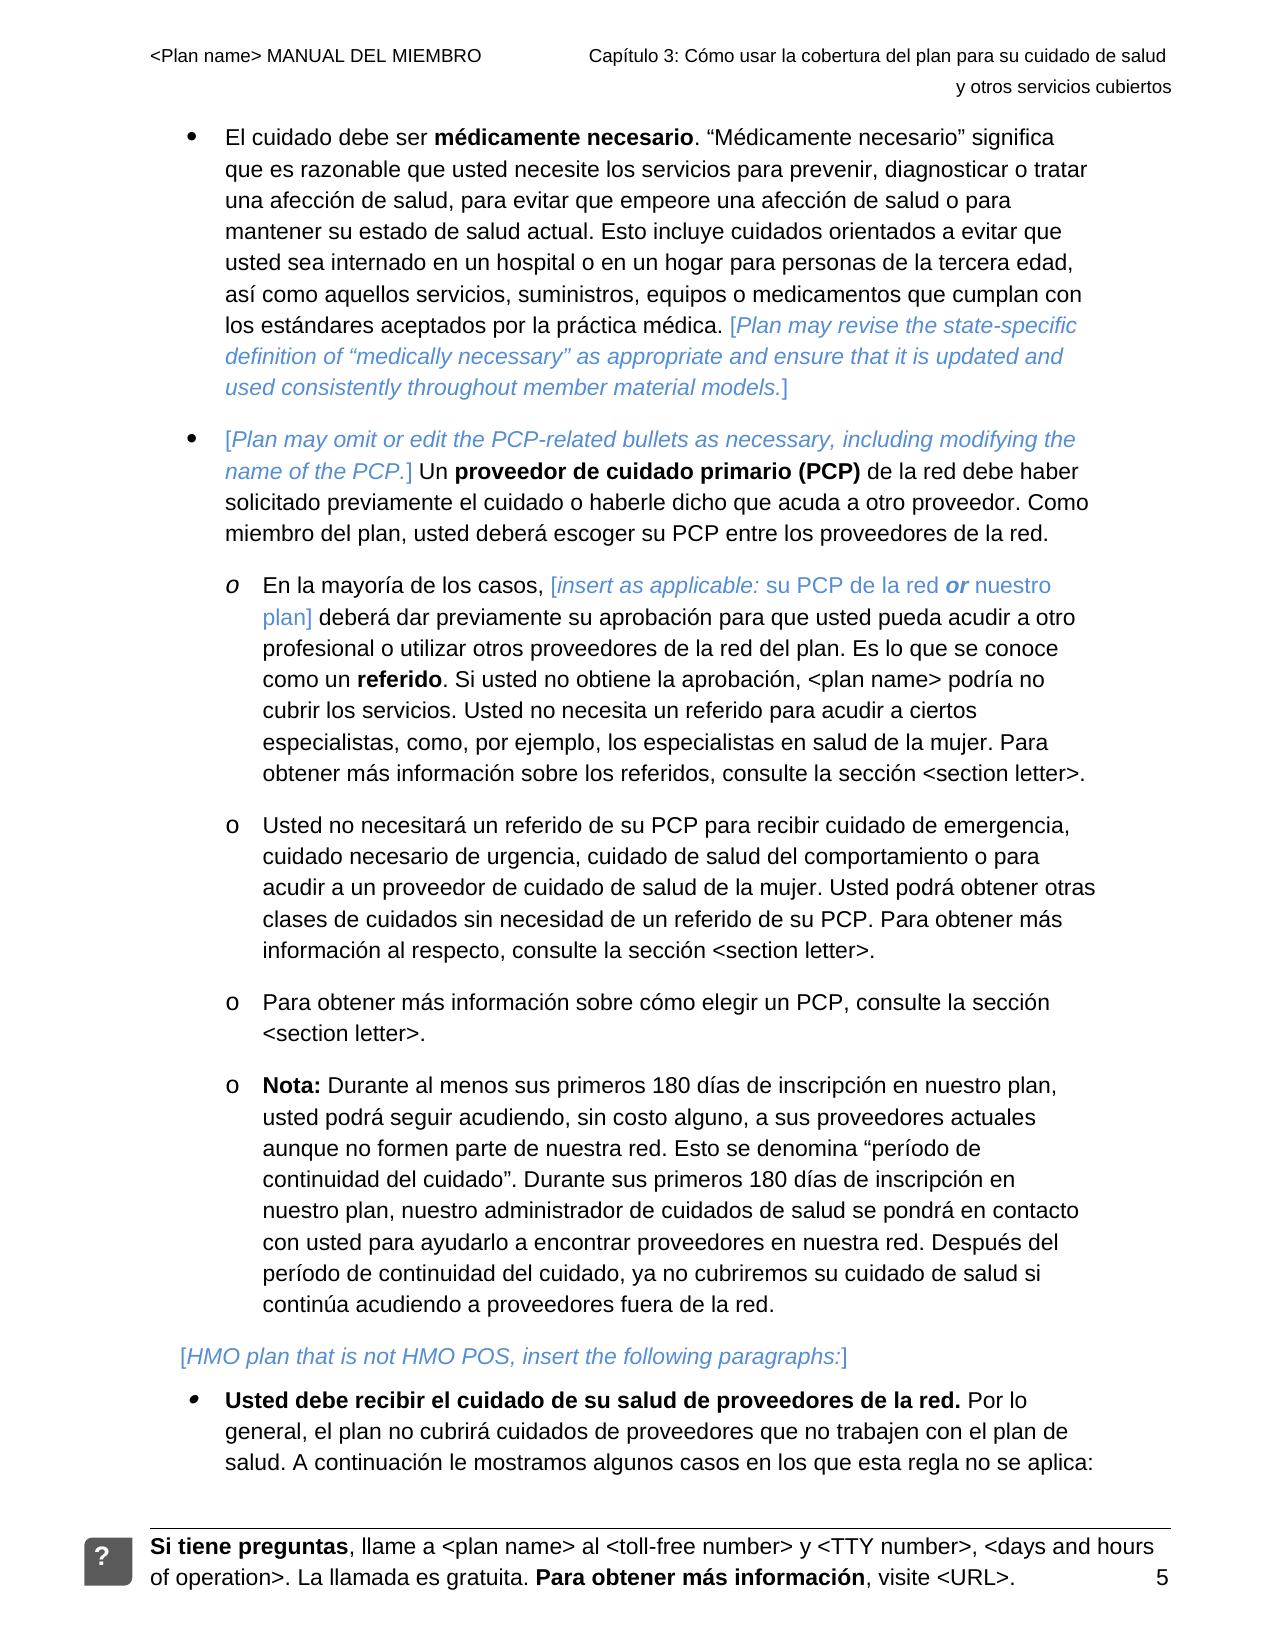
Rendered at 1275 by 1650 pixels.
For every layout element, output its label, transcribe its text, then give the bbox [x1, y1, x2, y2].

list Usted no necesitará un referido de su PCP para recibir cuidado de emergencia, cuidado necesario de urgencia, cuidado de salud del comportamiento o para acudir a un proveedor de cuidado de salud de la mujer. Usted podrá obtener otras clases de cuidados sin necesidad de un referido de su PCP. Para obtener más información al respecto, consulte la sección <section letter>. [225, 808, 1096, 964]
list Usted debe recibir el cuidado de su salud de proveedores de la red. Por lo general, el plan no cubrirá cuidados de proveedores que no trabajen con el plan de salud. A continuación le mostramos algunos casos en los que esta regla no se aplica: [187, 1383, 1096, 1477]
list [Plan may omit or edit the PCP-related bullets as necessary, including modifying the name of the PCP.] Un proveedor de cuidado primario (PCP) de la red debe haber solicitado previamente el cuidado o haberle dicho que acuda a otro proveedor. Como miembro del plan, usted deberá escoger su PCP entre los proveedores de la red. [187, 423, 1096, 548]
list En la mayoría de los casos, [insert as applicable: su PCP de la red or nuestro plan] deberá dar previamente su aprobación para que usted pueda acudir a otro profesional o utilizar otros proveedores de la red del plan. Es lo que se conoce como un referido. Si usted no obtiene la aprobación, <plan name> podría no cubrir los servicios. Usted no necesita un referido para acudir a ciertos especialistas, como, por ejemplo, los especialistas en salud de la mujer. Para obtener más información sobre los referidos, consulte la sección <section letter>. [225, 569, 1096, 787]
list El cuidado debe ser médicamente necesario. “Médicamente necesario” significa que es razonable que usted necesite los servicios para prevenir, diagnosticar o tratar una afección de salud, para evitar que empeore una afección de salud o para mantener su estado de salud actual. Esto incluye cuidados orientados a evitar que usted sea internado en un hospital o en un hogar para personas de la tercera edad, así como aquellos servicios, suministros, equipos o medicamentos que cumplan con los estándares aceptados por la práctica médica. [Plan may revise the state-specific definition of “medically necessary” as appropriate and ensure that it is updated and used consistently throughout member material models.] [187, 121, 1096, 402]
text [HMO plan that is not HMO POS, insert the following paragraphs:] [180, 1339, 1096, 1371]
list Para obtener más información sobre cómo elegir un PCP, consulte la sección <section letter>. [225, 985, 1096, 1048]
list Nota: Durante al menos sus primeros 180 días de inscripción en nuestro plan, usted podrá seguir acudiendo, sin costo alguno, a sus proveedores actuales aunque no formen parte de nuestra red. Esto se denomina “período de continuidad del cuidado”. Durante sus primeros 180 días de inscripción en nuestro plan, nuestro administrador de cuidados de salud se pondrá en contacto con usted para ayudarlo a encontrar proveedores en nuestra red. Después del período de continuidad del cuidado, ya no cubriremos su cuidado de salud si continúa acudiendo a proveedores fuera de la red. [225, 1069, 1096, 1319]
